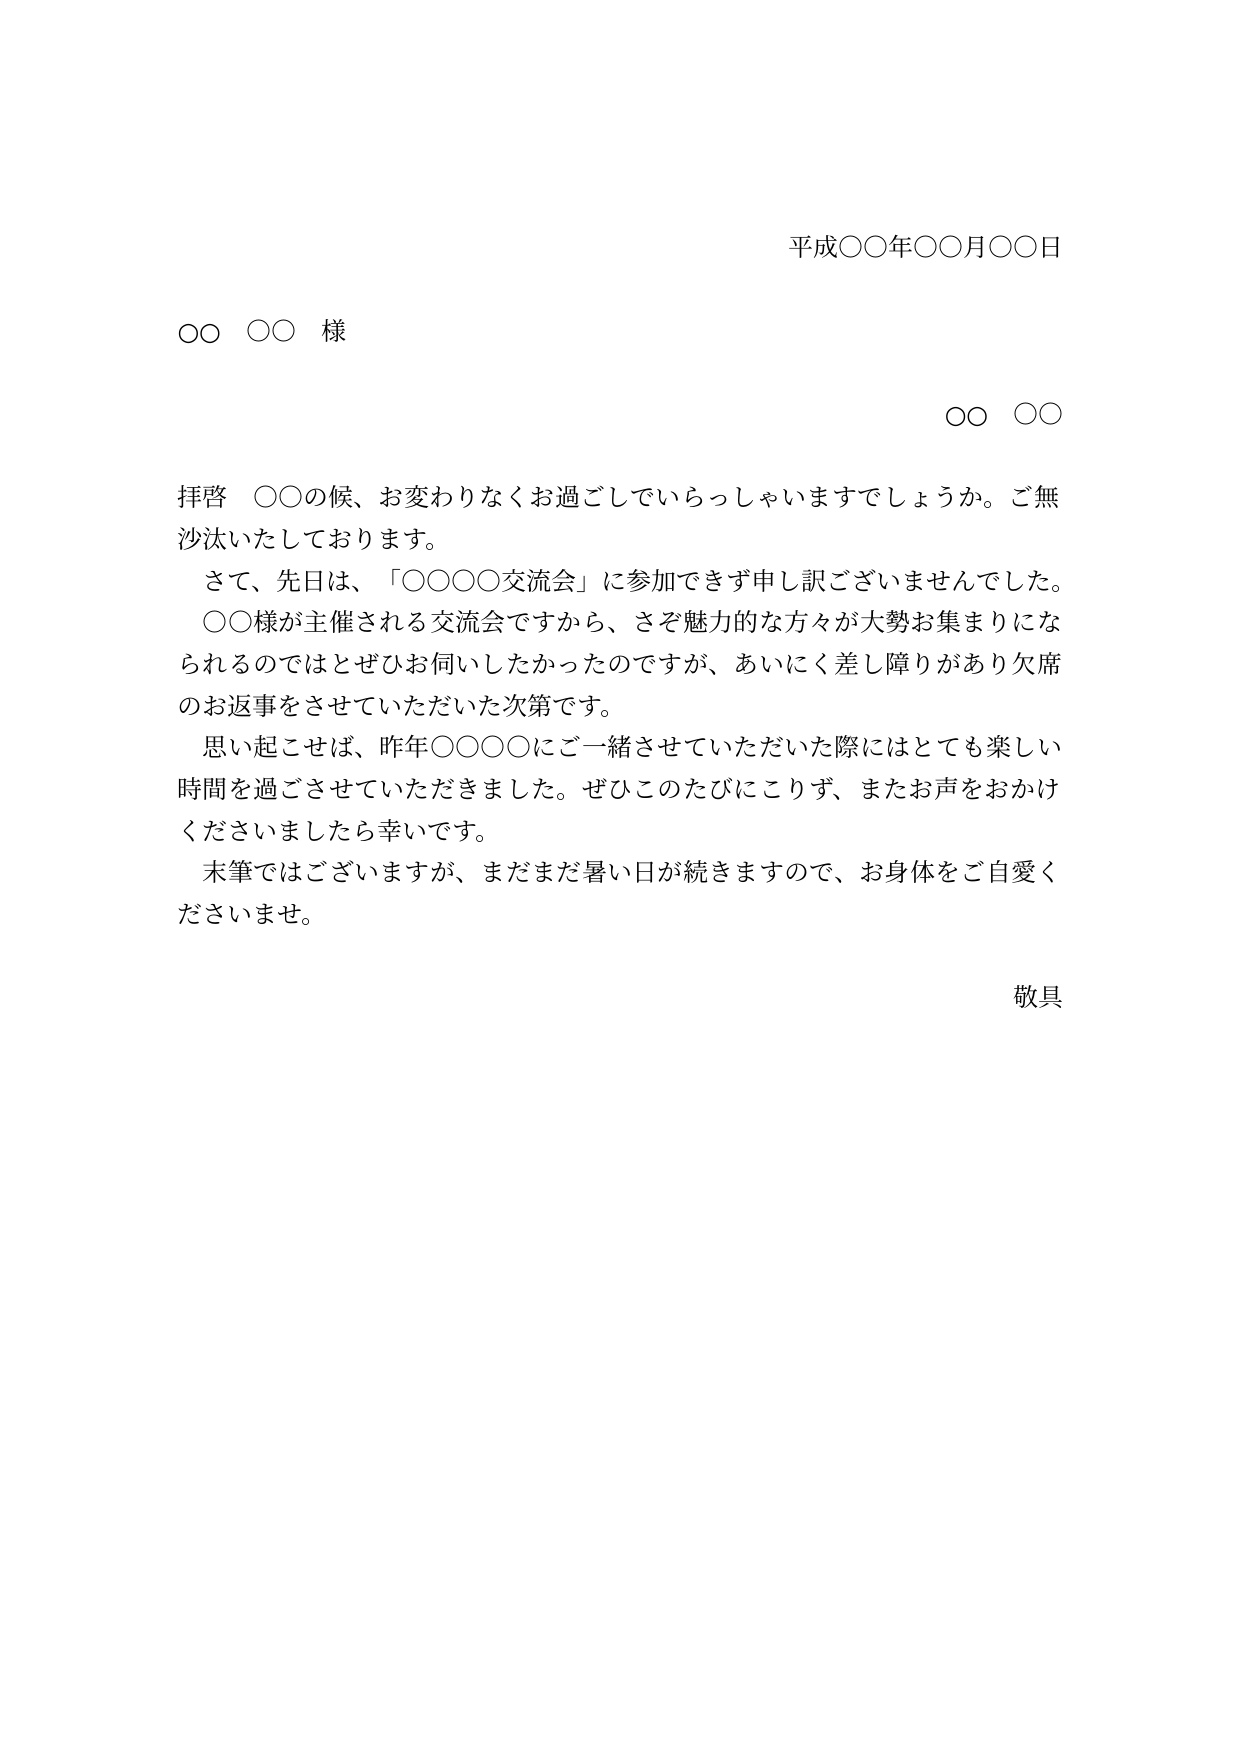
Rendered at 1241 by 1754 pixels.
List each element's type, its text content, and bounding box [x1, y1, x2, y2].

text 拝啓 ○○の候、お変わりなくお過ごしでいらっしゃいますでしょうか。ご無沙汰いたしております。 [177, 475, 1063, 558]
text ○○ ○○ [768, 392, 1063, 433]
text 敬具 [177, 975, 1063, 1017]
text 末筆ではございますが、まだまだ暑い日が続きますので、お身体をご自愛くださいませ。 [177, 850, 1063, 933]
text ○○ ○○ 様 [177, 308, 1063, 350]
text 思い起こせば、昨年○○○○にご一緒させていただいた際にはとても楽しい時間を過ごさせていただきました。ぜひこのたびにこりず、またお声をおかけくださいましたら幸いです。 [177, 725, 1063, 850]
text さて、先日は、「○○○○交流会」に参加できず申し訳ございませんでした。 [177, 558, 1063, 600]
text 平成○○年○○月○○日 [177, 225, 1063, 267]
text ○○様が主催される交流会ですから、さぞ魅力的な方々が大勢お集まりになられるのではとぜひお伺いしたかったのですが、あいにく差し障りがあり欠席のお返事をさせていただいた次第です。 [177, 600, 1063, 725]
